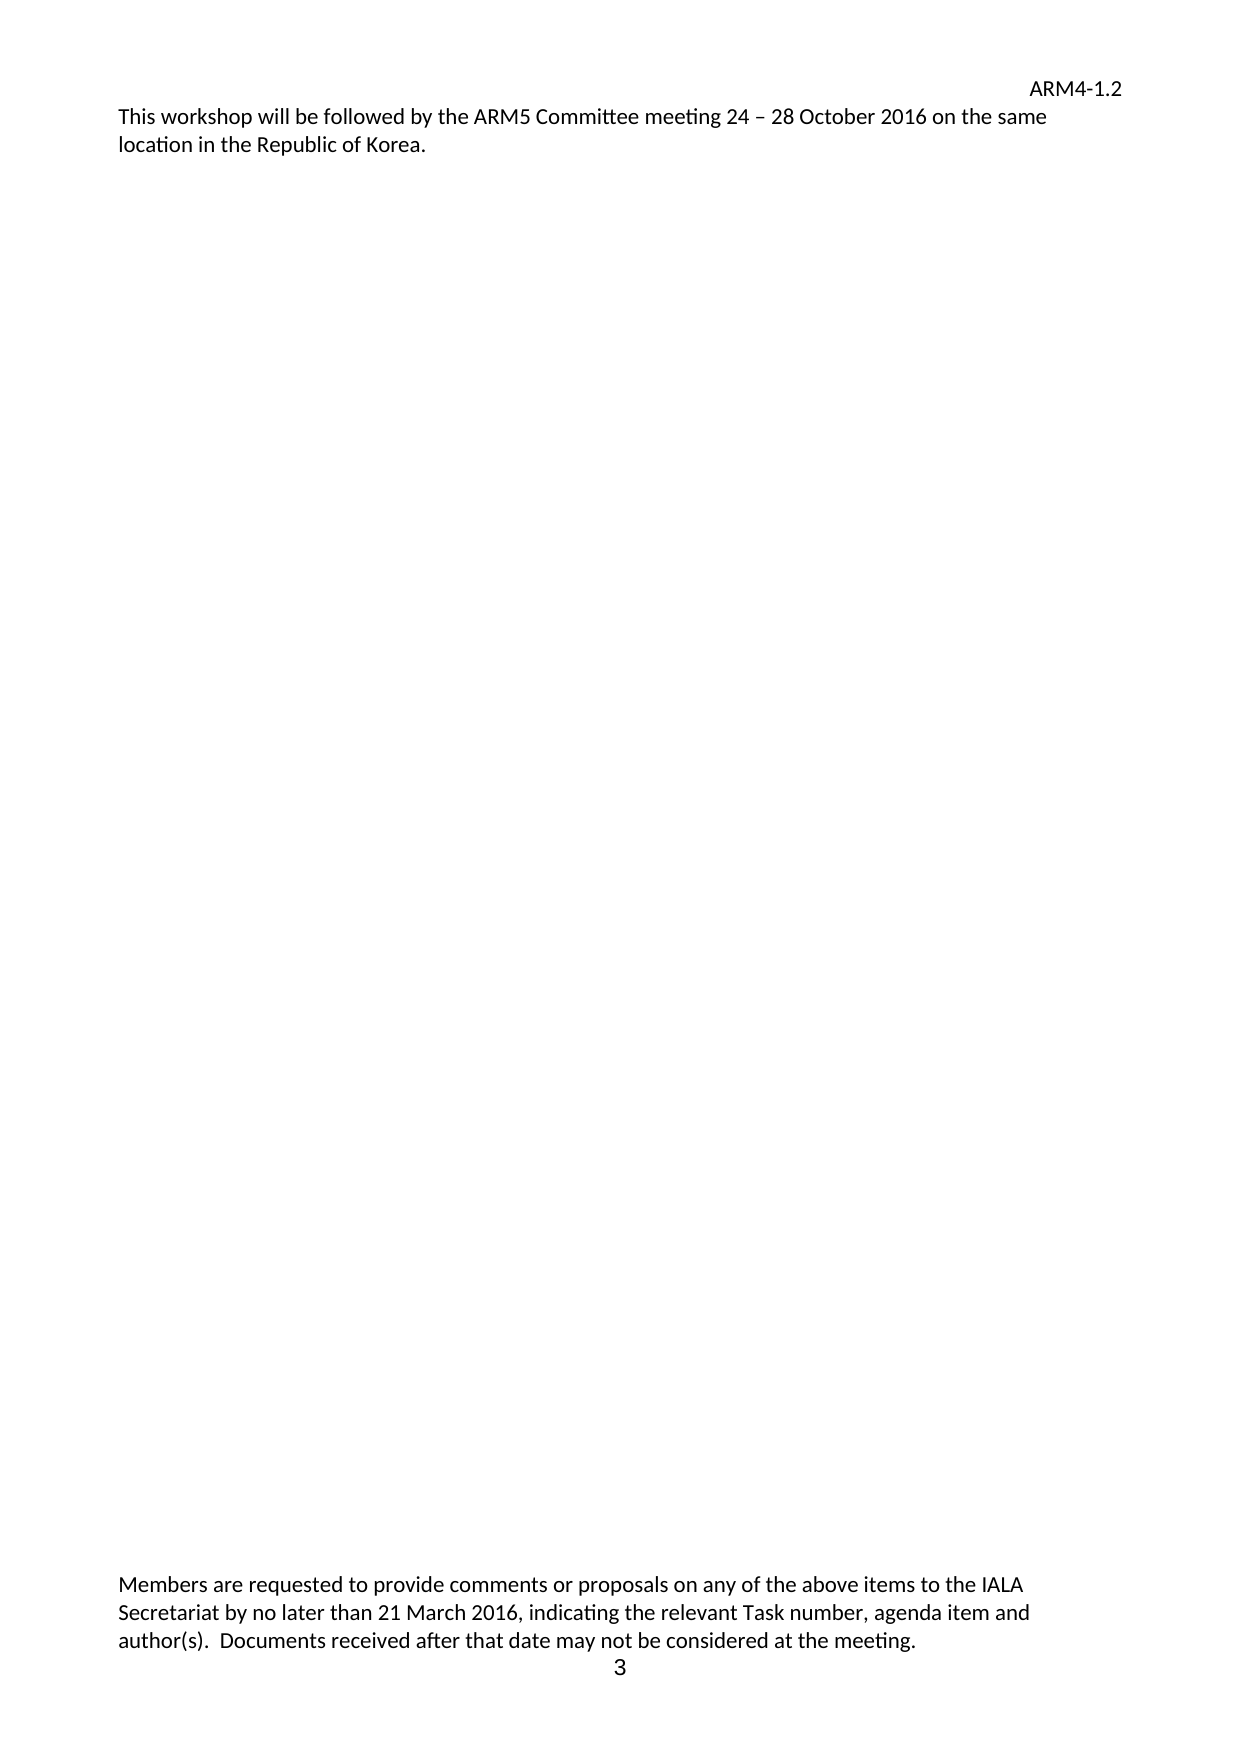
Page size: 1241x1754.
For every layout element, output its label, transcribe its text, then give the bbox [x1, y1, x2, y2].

list This workshop will be followed by the ARM5 Committee meeting 24 – 28 October 2016 on the same location in the Republic of Korea. [118, 102, 1122, 158]
